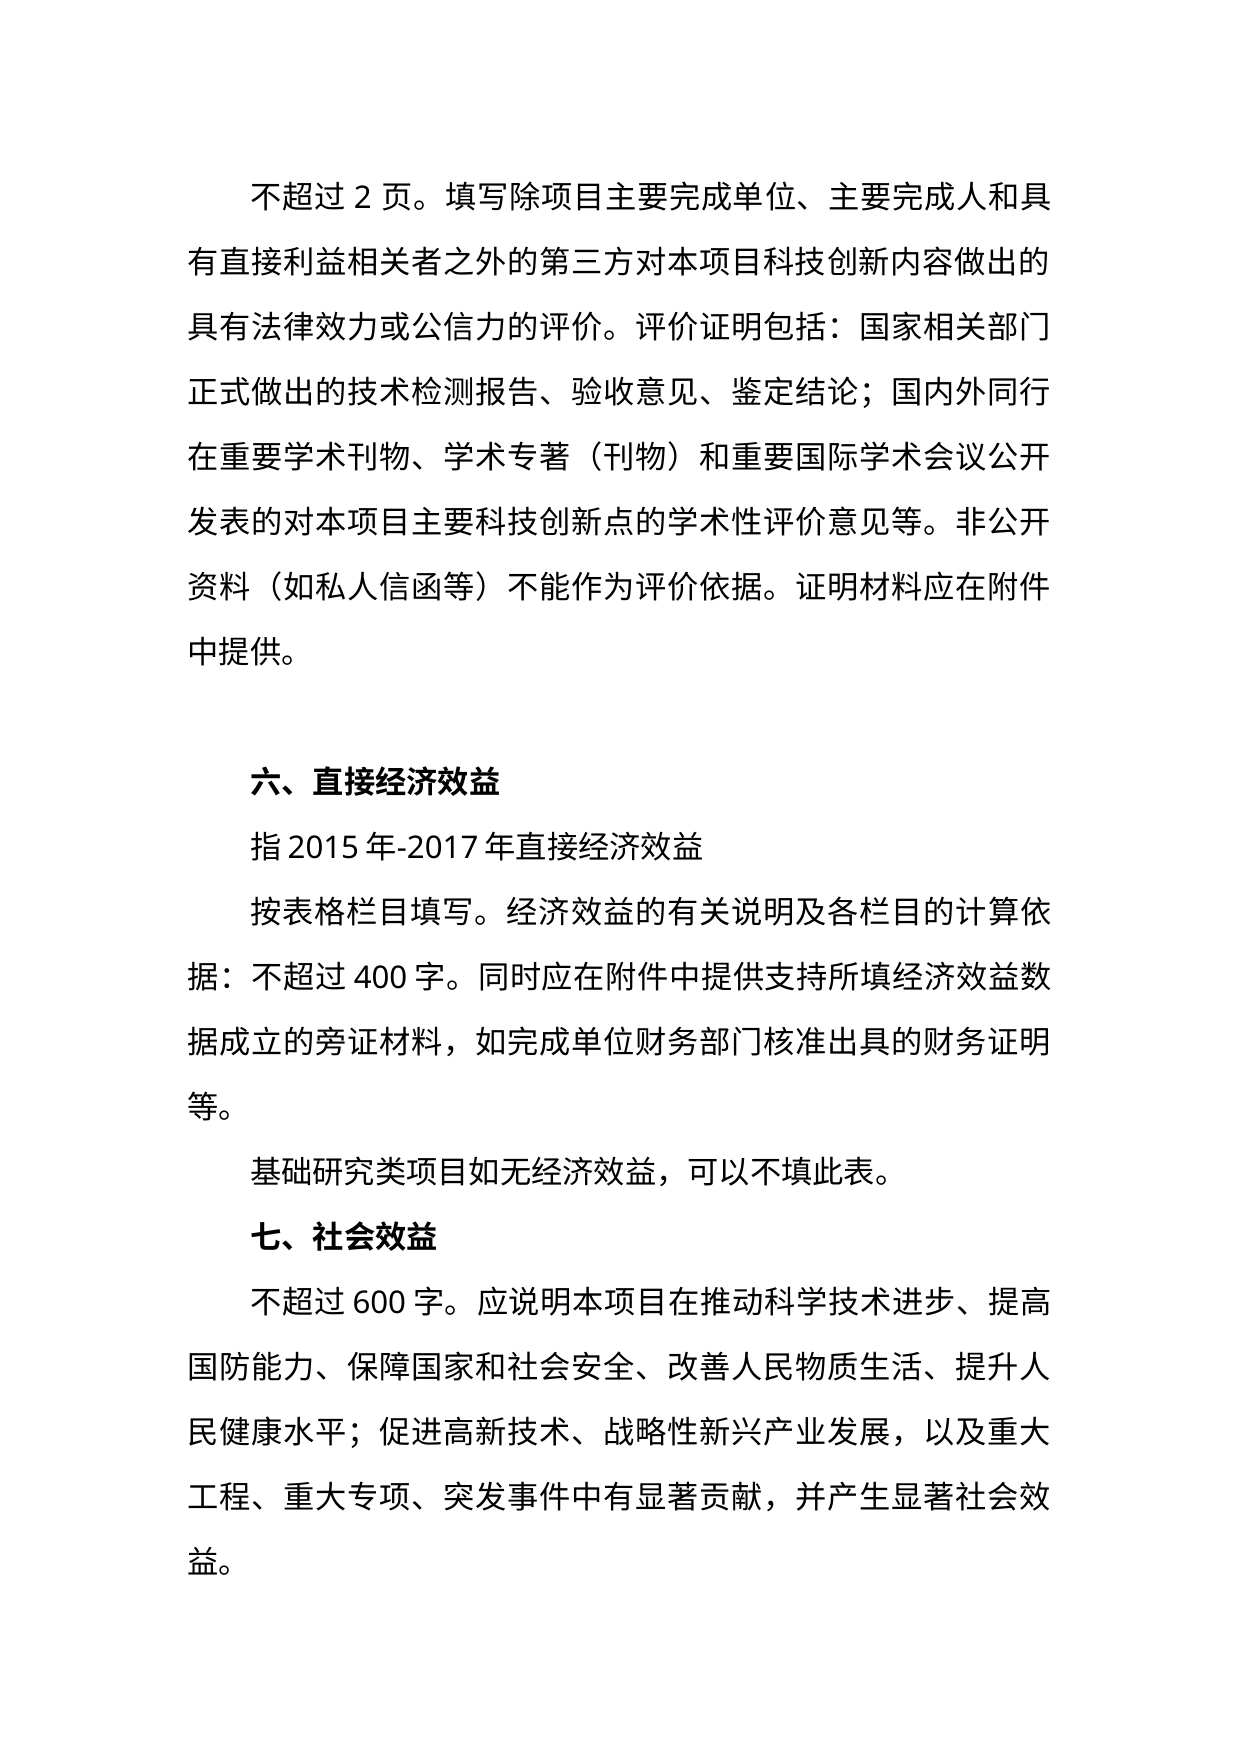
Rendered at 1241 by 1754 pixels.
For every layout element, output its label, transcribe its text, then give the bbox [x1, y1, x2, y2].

text 不超过600字。应说明本项目在推动科学技术进步、提高国防能力、保障国家和社会安全、改善人民物质生活、提升人民健康水平；促进高新技术、战略性新兴产业发展，以及重大工程、重大专项、突发事件中有显著贡献，并产生显著社会效益。 [187, 1267, 1053, 1592]
text 不超过 2 页。填写除项目主要完成单位、主要完成人和具有直接利益相关者之外的第三方对本项目科技创新内容做出的具有法律效力或公信力的评价。评价证明包括：国家相关部门正式做出的技术检测报告、验收意见、鉴定结论；国内外同行在重要学术刊物、学术专著（刊物）和重要国际学术会议公开发表的对本项目主要科技创新点的学术性评价意见等。非公开资料（如私人信函等）不能作为评价依据。证明材料应在附件中提供。 [187, 162, 1053, 682]
text 六、直接经济效益 [187, 747, 1053, 812]
text 七、社会效益 [187, 1202, 1053, 1267]
text 指2015年-2017年直接经济效益 [187, 812, 1053, 877]
text 按表格栏目填写。经济效益的有关说明及各栏目的计算依据：不超过400字。同时应在附件中提供支持所填经济效益数据成立的旁证材料，如完成单位财务部门核准出具的财务证明等。 [187, 877, 1053, 1137]
text 基础研究类项目如无经济效益，可以不填此表。 [187, 1137, 1053, 1202]
